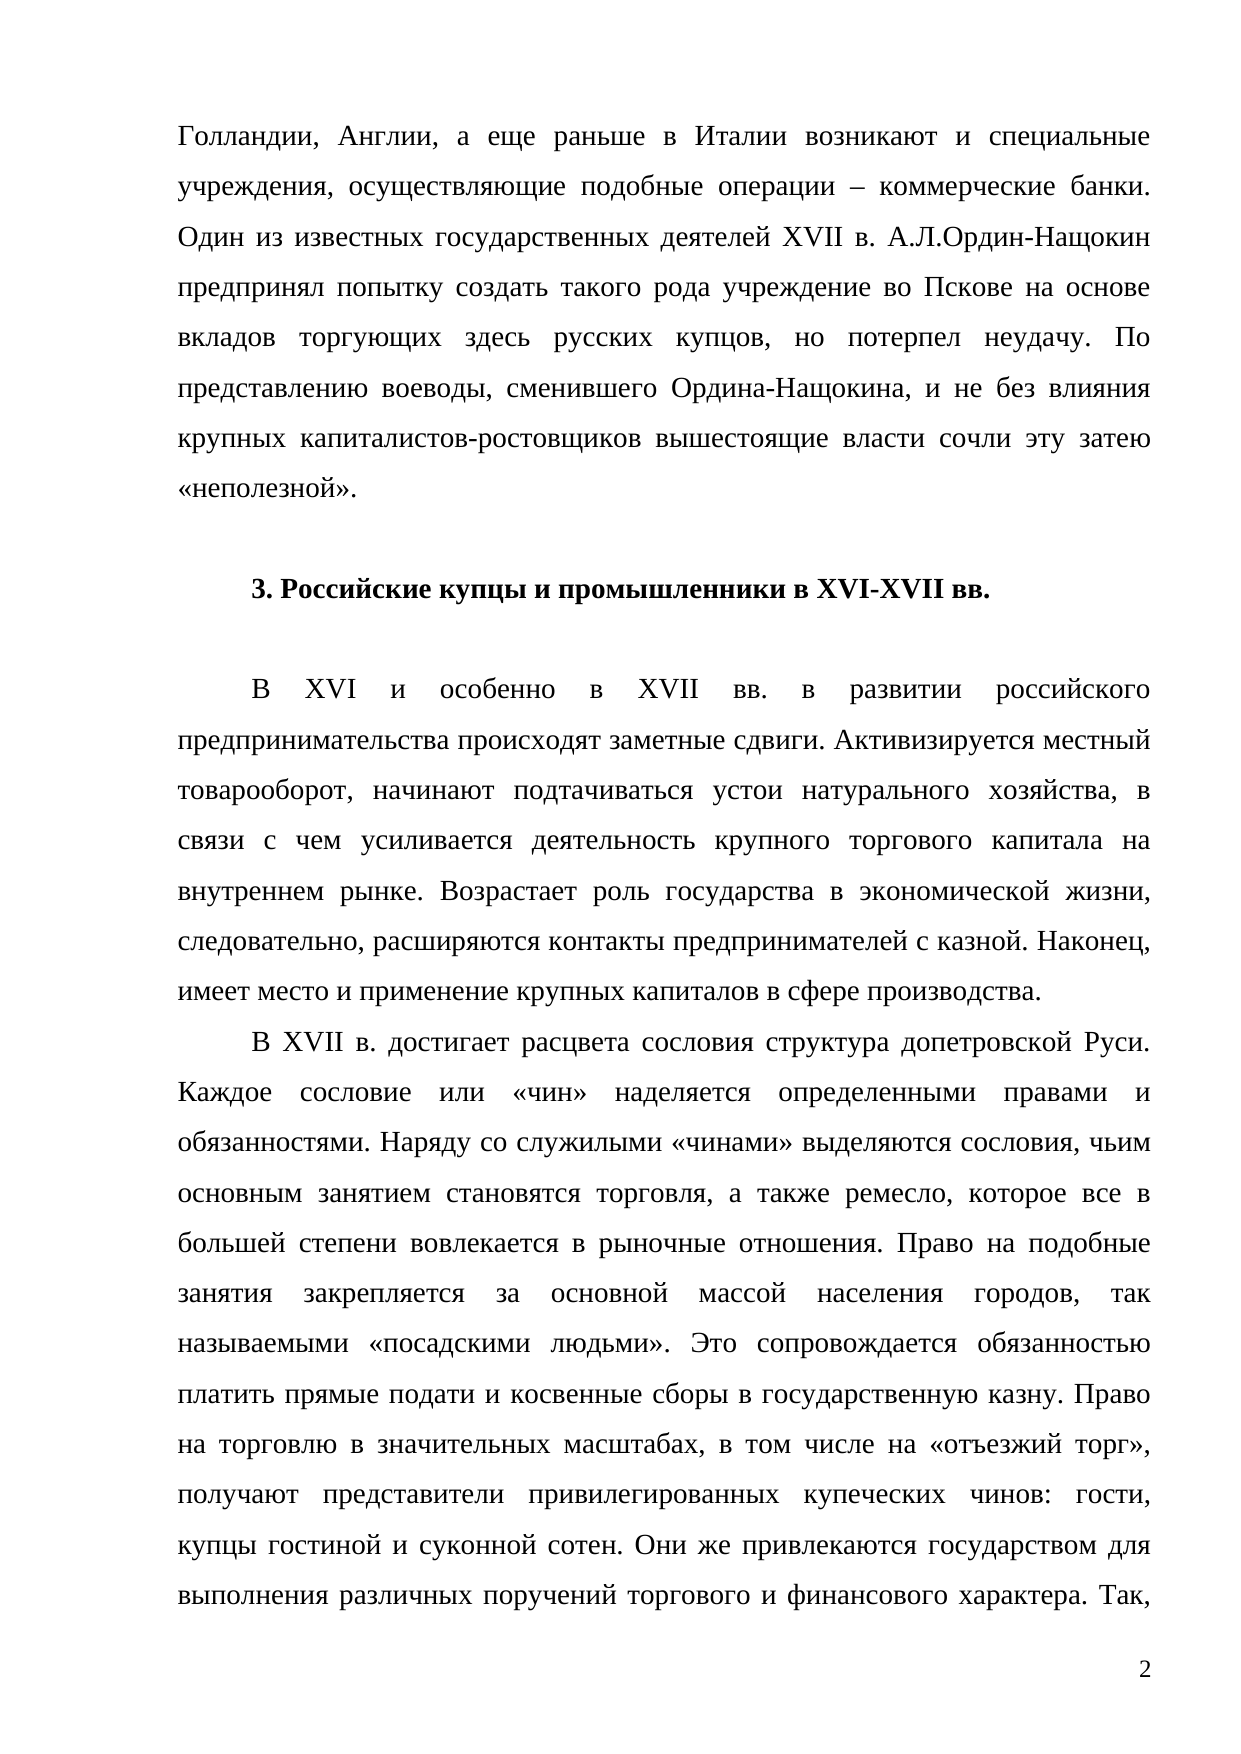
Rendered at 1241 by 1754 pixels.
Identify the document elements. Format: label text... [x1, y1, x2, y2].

text 3. Российские купцы и промышленники в XVI-XVII вв. [177, 571, 1152, 604]
text В XVI и особенно в XVII вв. в развитии российского предпринимательства происходят заметные сдвиги. Активизируется местный товарооборот, начинают подтачиваться устои натурального хозяйства, в связи с чем усиливается деятельность крупного торгового капитала на внутреннем рынке. Возрастает роль государства в экономической жизни, следовательно, расширяются контакты предпринимателей с казной. Наконец, имеет место и применение крупных капиталов в сфере производства. [177, 672, 1152, 1007]
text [177, 1024, 1152, 1611]
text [177, 118, 1152, 504]
